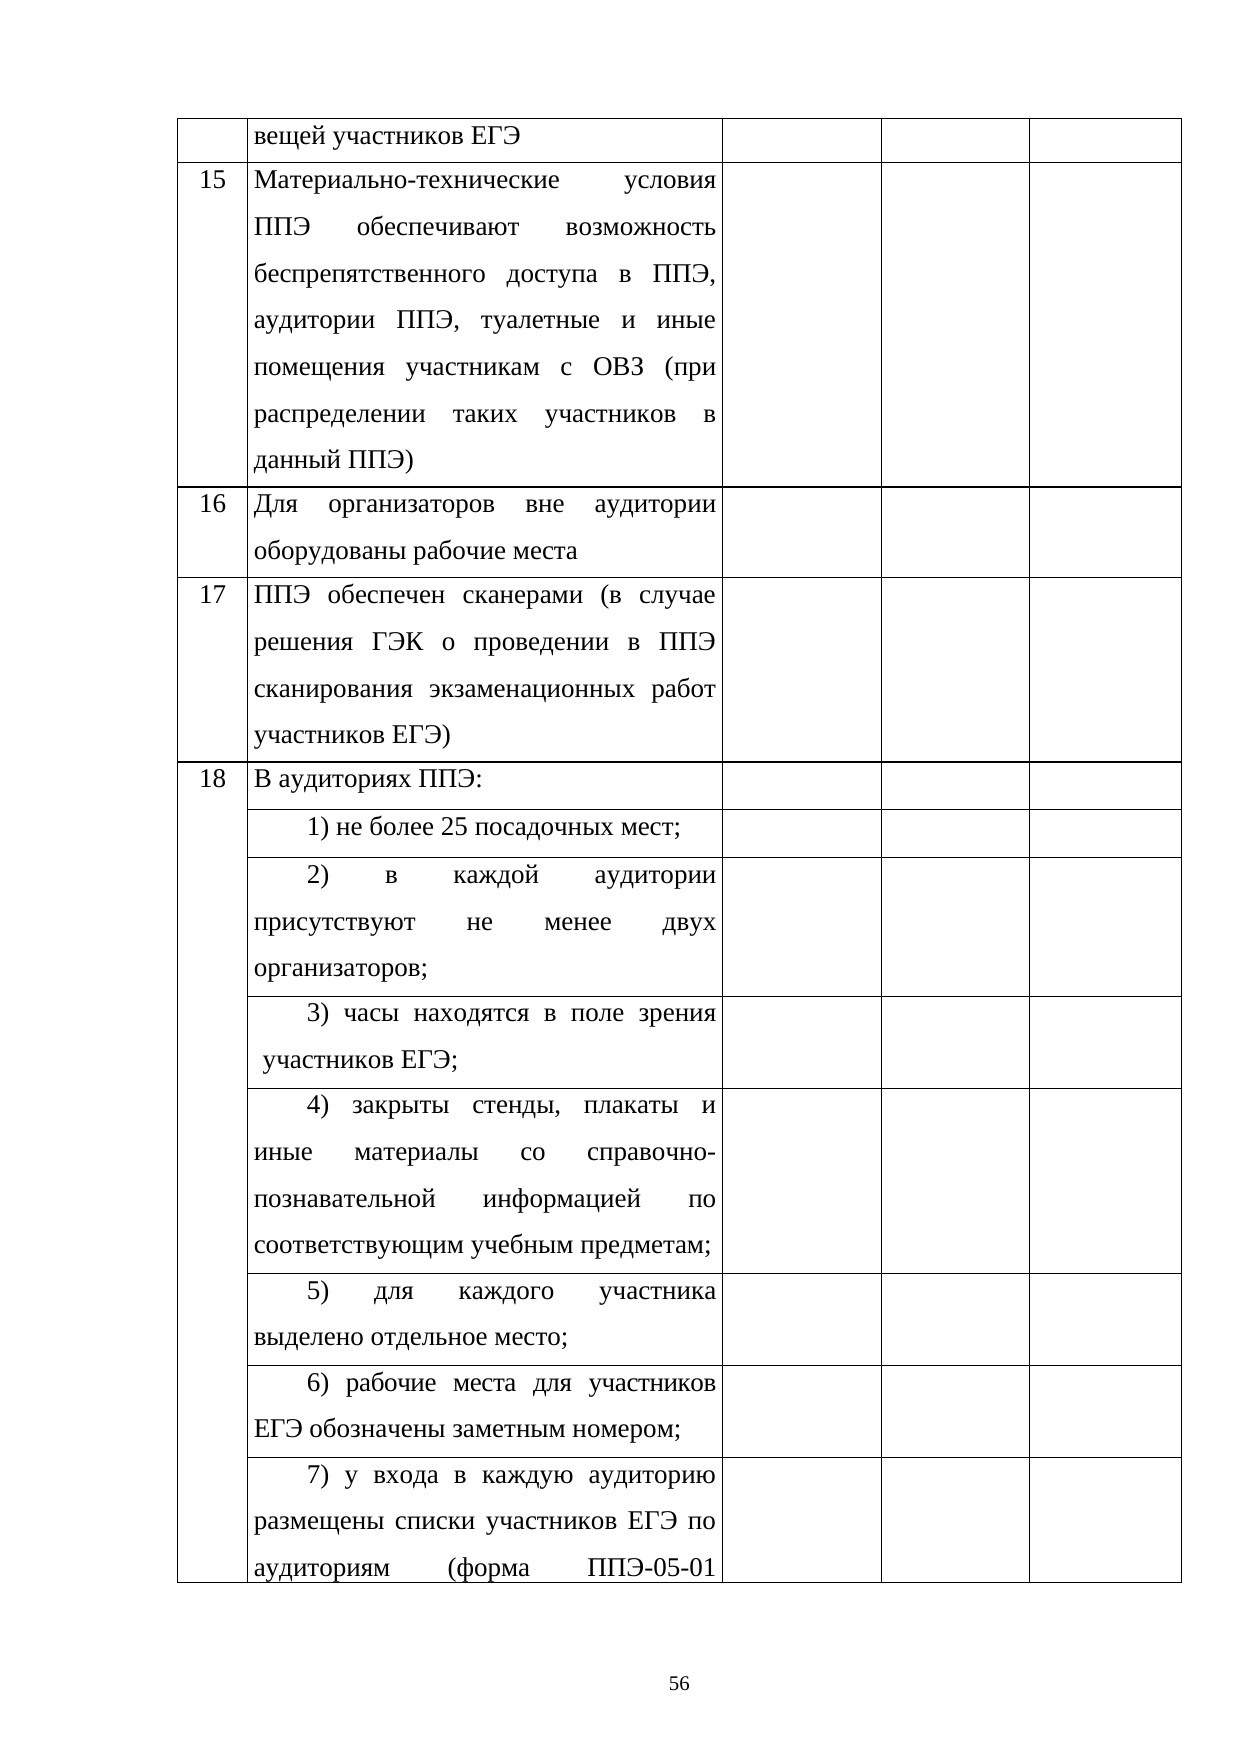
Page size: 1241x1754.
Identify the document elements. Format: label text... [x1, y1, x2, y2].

table_cell [1030, 119, 1181, 162]
table_cell [1030, 488, 1181, 577]
table_cell [723, 997, 881, 1087]
table_cell [723, 488, 881, 577]
table_cell [882, 1089, 1029, 1273]
table_cell [723, 1089, 881, 1273]
table_cell 16 [178, 488, 247, 577]
table_cell [723, 763, 881, 809]
table_cell [882, 1274, 1029, 1365]
table_cell [723, 163, 881, 486]
table_cell [882, 119, 1029, 162]
table_cell [882, 763, 1029, 809]
table_cell [882, 997, 1029, 1087]
table_cell Материально-технические условия ППЭ обеспечивают возможность беспрепятственного доступа в ППЭ, аудитории ППЭ, туалетные и иные помещения участникам с ОВЗ (при распределении таких участников в данный ППЭ) [248, 163, 722, 486]
table_cell [882, 1366, 1029, 1457]
table_cell [882, 163, 1029, 486]
table_cell 17 [178, 578, 247, 761]
table_cell Для организаторов вне аудитории оборудованы рабочие места [248, 488, 722, 577]
table_cell [723, 119, 881, 162]
table_cell 15 [178, 163, 247, 486]
table_cell [723, 1366, 881, 1457]
table_cell [882, 488, 1029, 577]
table_cell [723, 810, 881, 857]
table_cell 1) не более 25 посадочных мест; [248, 810, 722, 857]
table_cell [882, 1458, 1029, 1582]
table_cell [1030, 1458, 1181, 1582]
table_cell 4) закрыты стенды, плакаты и иные материалы со справочно-познавательной информацией по соответствующим учебным предметам; [248, 1089, 722, 1273]
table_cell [248, 119, 722, 162]
table_cell [1030, 810, 1181, 857]
table_cell [1030, 1366, 1181, 1457]
table_cell 3) часы находятся в поле зрения участников ЕГЭ; [248, 997, 722, 1087]
table_cell 18 [178, 763, 247, 1582]
table_cell 5) для каждого участника выделено отдельное место; [248, 1274, 722, 1365]
table_cell 2) в каждой аудитории присутствуют не менее двух организаторов; [248, 858, 722, 996]
table_cell [723, 858, 881, 996]
table_cell [1030, 1089, 1181, 1273]
table_cell В аудиториях ППЭ: [248, 763, 722, 809]
table_cell 14 [178, 119, 247, 162]
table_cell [248, 1458, 722, 1582]
table_cell [1030, 763, 1181, 809]
table_cell [1030, 578, 1181, 761]
table_cell [723, 578, 881, 761]
table_cell [882, 810, 1029, 857]
table_cell [1030, 997, 1181, 1087]
table_cell 6) рабочие места для участников ЕГЭ обозначены заметным номером; [248, 1366, 722, 1457]
table_cell [723, 1274, 881, 1365]
table_cell [1030, 163, 1181, 486]
table_cell [1030, 1274, 1181, 1365]
table_cell [882, 578, 1029, 761]
table_cell [1030, 858, 1181, 996]
table_cell [882, 858, 1029, 996]
table_cell [723, 1458, 881, 1582]
table_cell ППЭ обеспечен сканерами (в случае решения ГЭК о проведении в ППЭ сканирования экзаменационных работ участников ЕГЭ) [248, 578, 722, 761]
